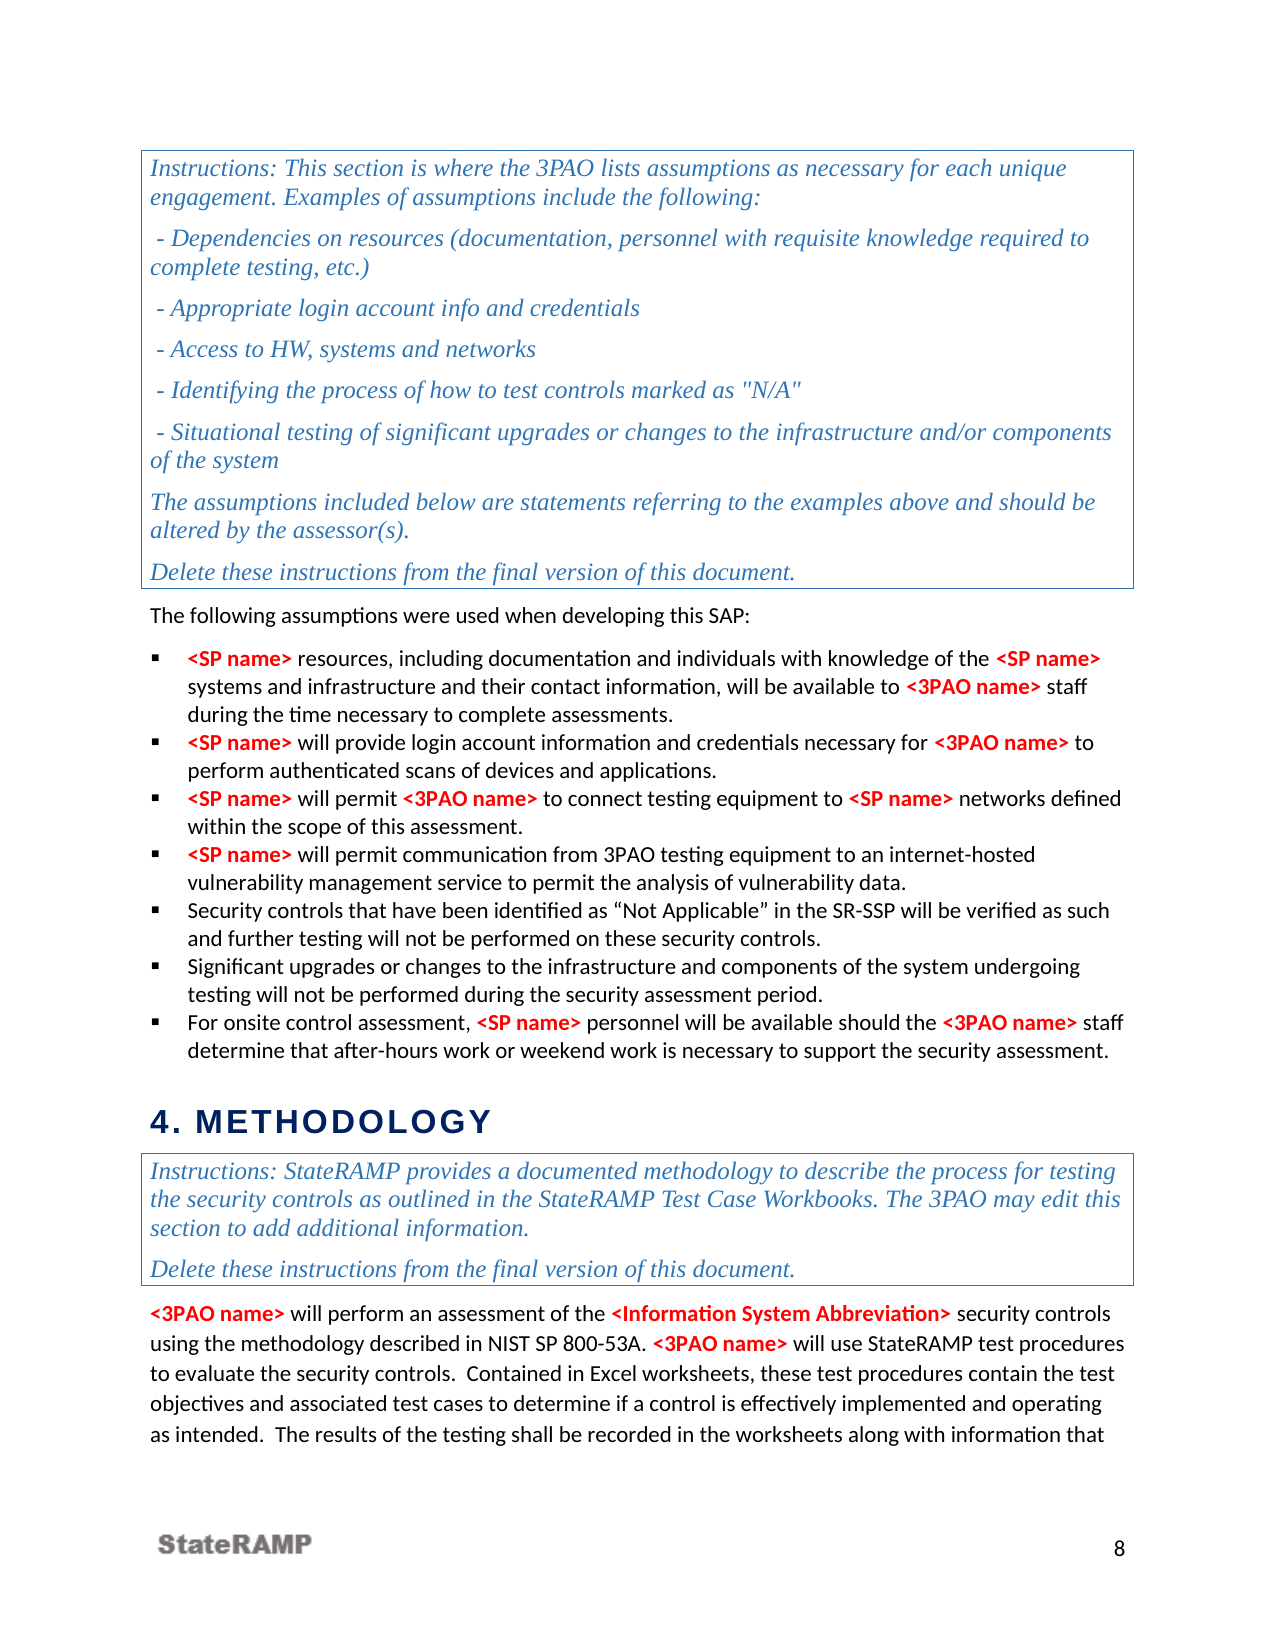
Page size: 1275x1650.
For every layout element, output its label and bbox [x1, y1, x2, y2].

picture [150, 1527, 318, 1562]
